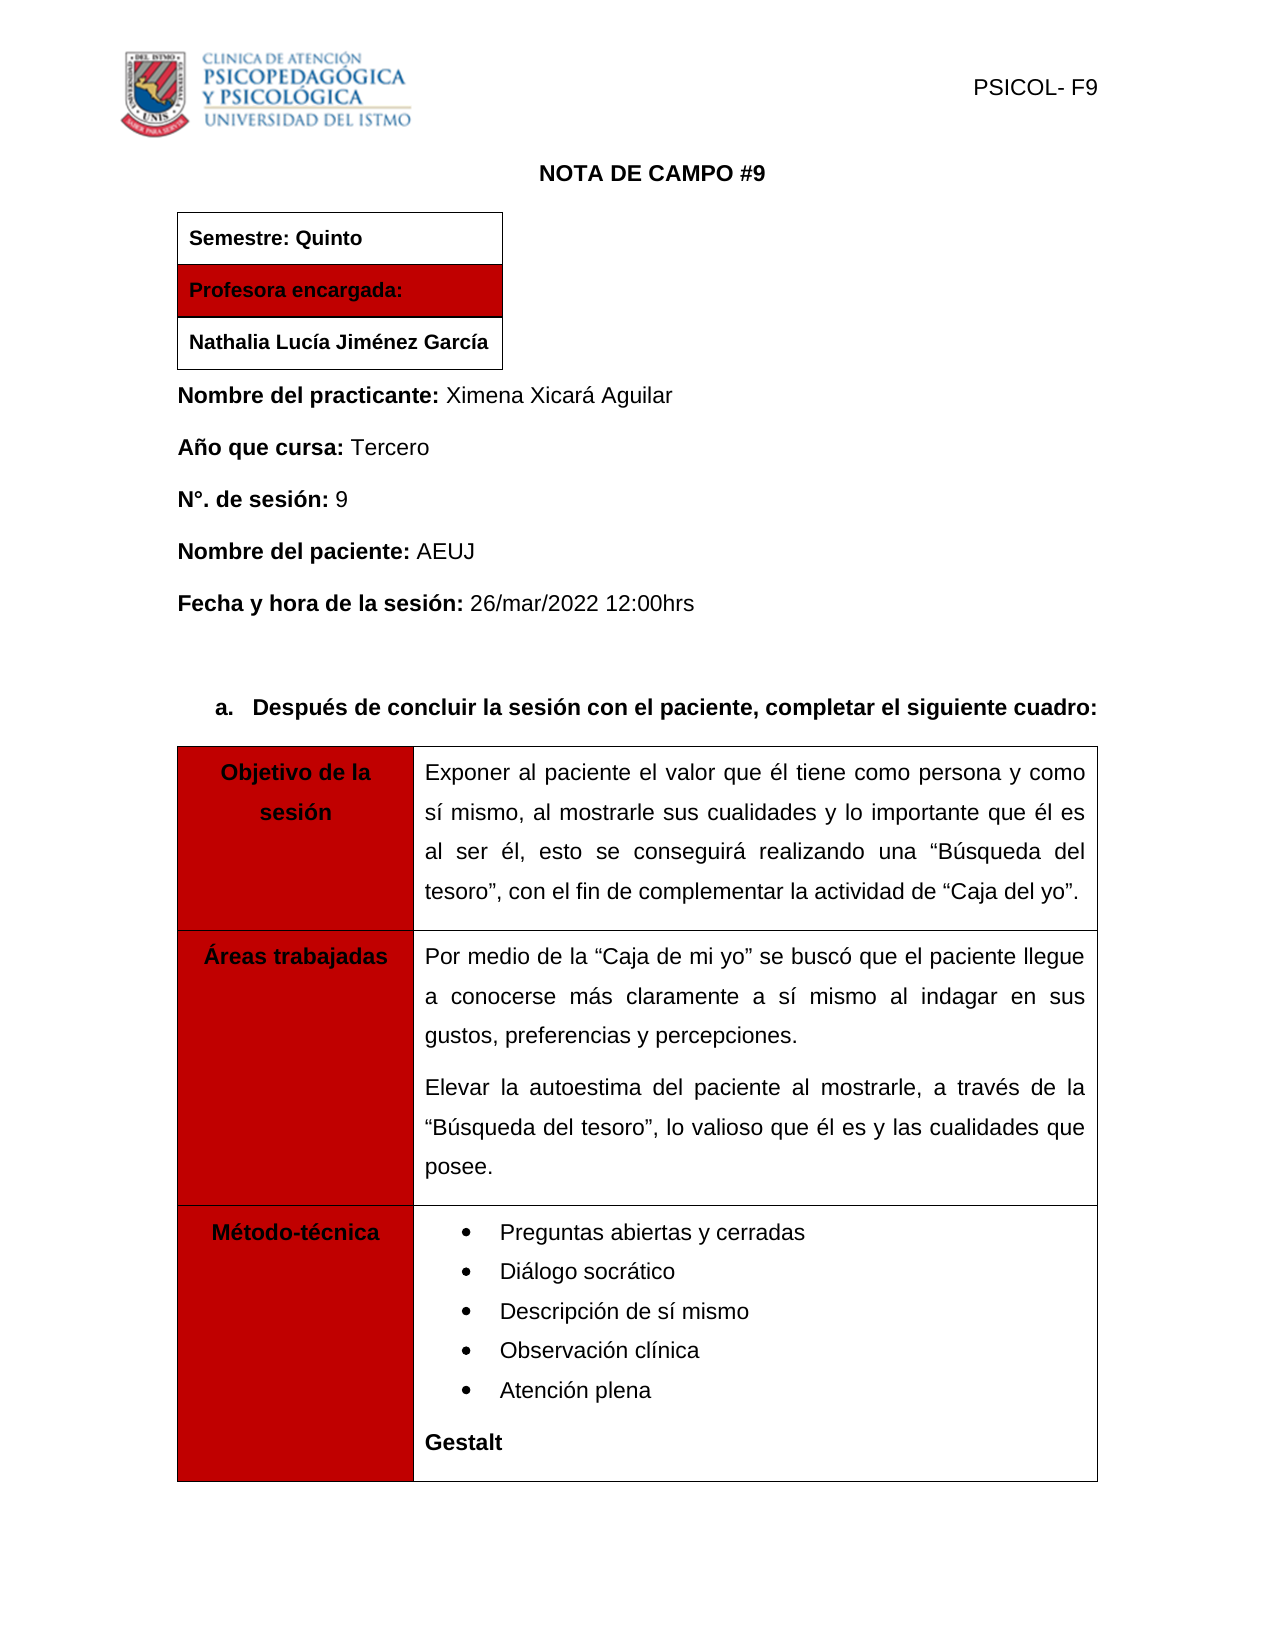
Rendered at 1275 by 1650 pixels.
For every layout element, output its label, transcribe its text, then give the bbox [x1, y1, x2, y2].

text Nombre del paciente: AEUJ [177, 538, 1127, 564]
table_header Semestre: Quinto [178, 213, 502, 264]
table_header Objetivo de la sesión [178, 747, 413, 930]
text Año que cursa: Tercero [177, 434, 1127, 460]
table_cell Profesora encargada: [178, 265, 502, 316]
text Fecha y hora de la sesión: 26/mar/2022 12:00hrs [177, 590, 1127, 616]
picture [65, 20, 437, 148]
table_cell Áreas trabajadas [178, 931, 413, 1205]
text N°. de sesión: 9 [177, 486, 1127, 512]
table_cell Nathalia Lucía Jiménez García [178, 318, 502, 368]
text NOTA DE CAMPO #9 [177, 160, 1127, 187]
table_header Exponer al paciente el valor que él tiene como persona y como sí mismo, al mostrarle sus cualidades y lo importante que él es al ser él, esto se conseguirá realizando una “Búsqueda del tesoro”, con el fin de complementar la actividad de “Caja del yo”. [414, 747, 1097, 930]
list Después de concluir la sesión con el paciente, completar el siguiente cuadro: [215, 694, 1127, 720]
table_cell Por medio de la “Caja de mi yo” se buscó que el paciente llegue a conocerse más claramente a sí mismo al indagar en sus gustos, preferencias y percepciones. Elevar la autoestima del paciente al mostrarle, a través de la “Búsqueda del tesoro”, lo valioso que él es y las cualidades que posee. [414, 931, 1097, 1205]
text Nombre del practicante: Ximena Xicará Aguilar [177, 382, 1127, 408]
table_cell Método-técnica [178, 1206, 413, 1481]
